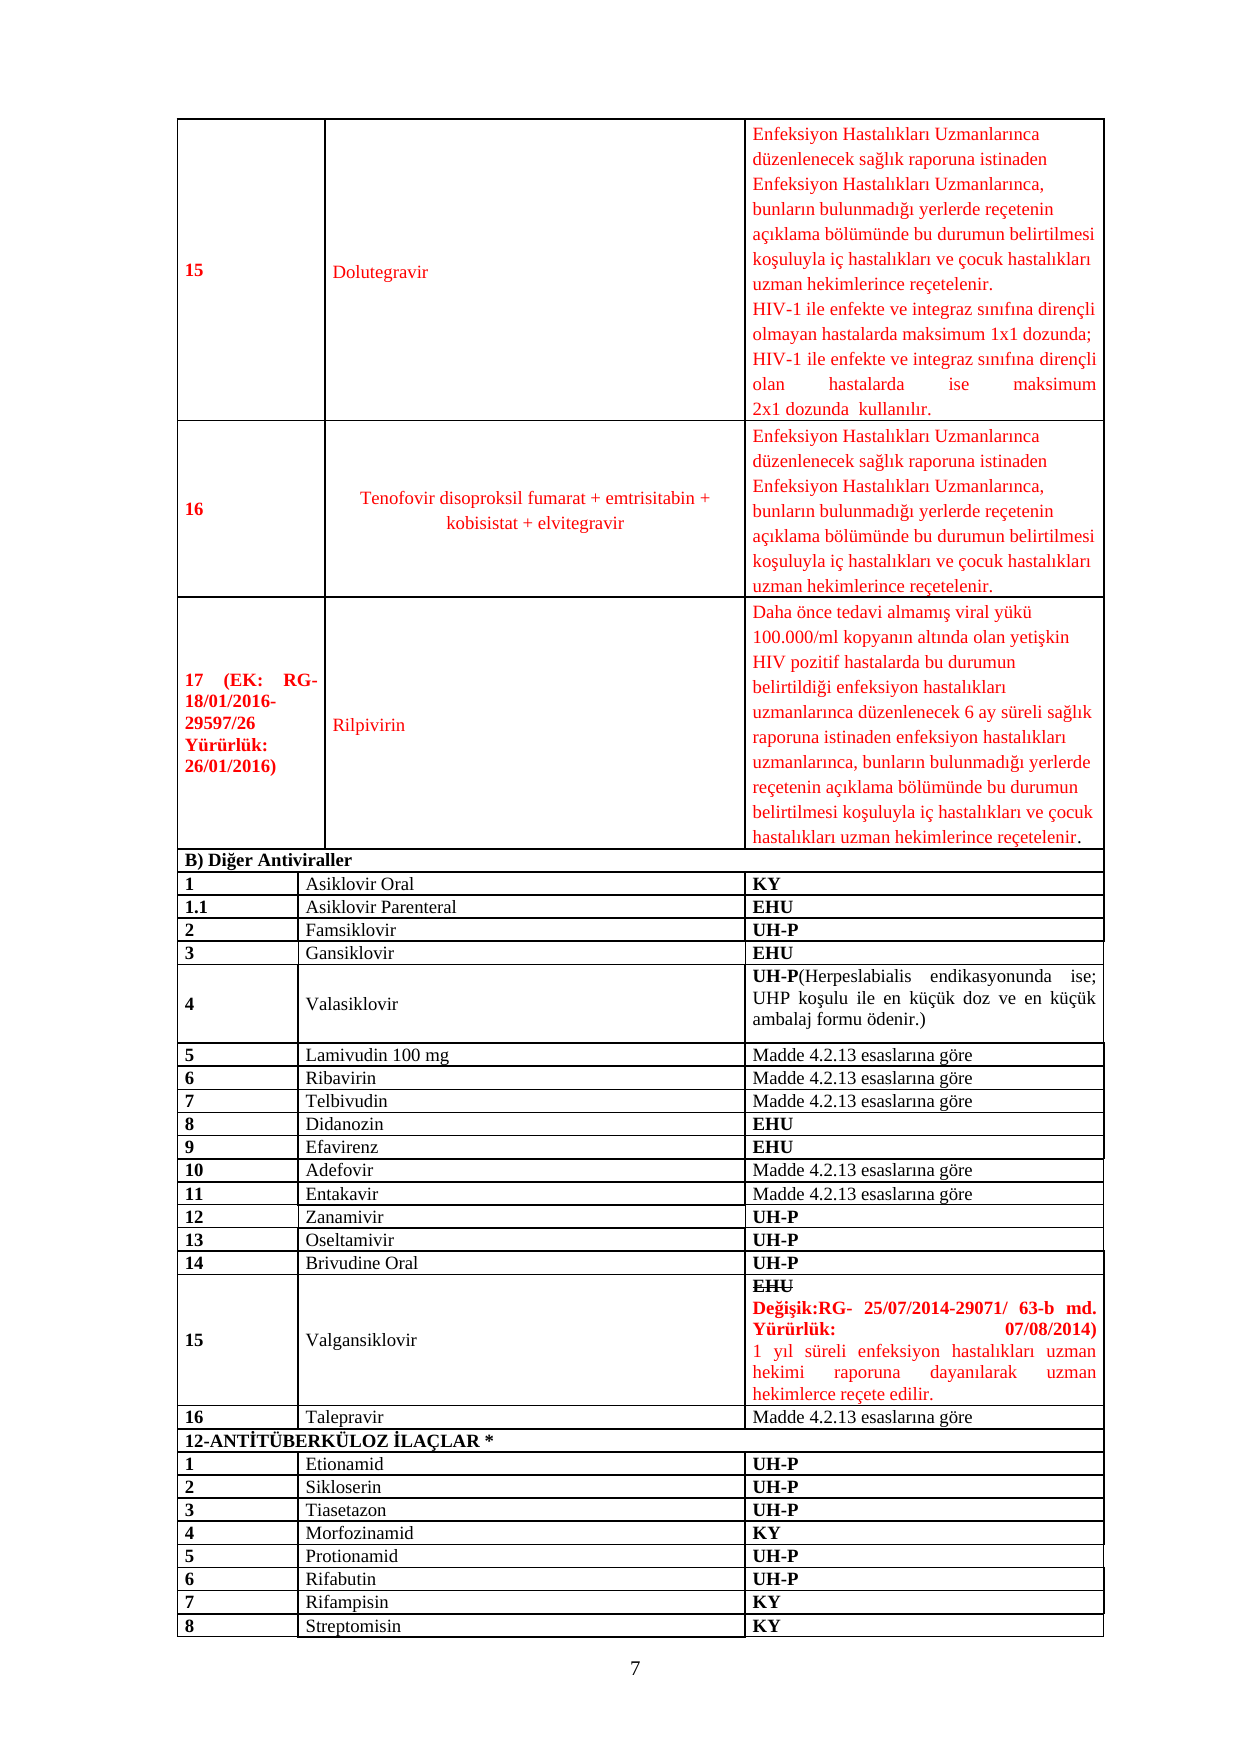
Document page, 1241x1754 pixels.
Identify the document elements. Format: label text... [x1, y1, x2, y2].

table_cell 15 [178, 1275, 297, 1405]
table_cell 9 [178, 1136, 297, 1158]
table_cell 7 [178, 1090, 297, 1112]
table_cell 7 [178, 1591, 297, 1613]
table_cell Famsiklovir [299, 919, 744, 940]
table_cell Zanamivir [299, 1206, 745, 1227]
table_cell UH-P [746, 1228, 1103, 1250]
table_cell Didanozin [299, 1113, 744, 1135]
table_cell 11 [178, 1183, 297, 1204]
table_cell Efavirenz [299, 1136, 744, 1158]
table_cell UH-P [746, 1568, 1103, 1590]
table_cell 17 (EK: RG-18/01/2016-29597/26 Yürürlük: 26/01/2016) [178, 598, 324, 848]
table_cell 3 [178, 1499, 297, 1520]
table_cell 6 [178, 1067, 297, 1088]
table_cell Oseltamivir [299, 1229, 744, 1250]
table_cell Daha önce tedavi almamış viral yükü 100.000/ml kopyanın altında olan yetişkin HIV pozitif hastalarda bu durumun belirtildiği enfeksiyon hastalıkları uzmanlarınca düzenlenecek 6 ay süreli sağlık raporuna istinaden enfeksiyon hastalıkları uzmanlarınca, bunların bulunmadığı yerlerde reçetenin açıklama bölümünde bu durumun belirtilmesi koşuluyla iç hastalıkları ve çocuk hastalıkları uzman hekimlerince reçetelenir. [746, 598, 1103, 848]
table_cell Enfeksiyon Hastalıkları Uzmanlarınca düzenlenecek sağlık raporuna istinaden Enfeksiyon Hastalıkları Uzmanlarınca, bunların bulunmadığı yerlerde reçetenin açıklama bölümünde bu durumun belirtilmesi koşuluyla iç hastalıkları ve çocuk hastalıkları uzman hekimlerince reçetelenir. [746, 421, 1103, 596]
table_cell UH-P(Herpeslabialis endikasyonunda ise; UHP koşulu ile en küçük doz ve en küçük ambalaj formu ödenir.) [746, 965, 1103, 1042]
table_cell Etionamid [299, 1453, 744, 1474]
table_cell Talepravir [299, 1406, 744, 1428]
table_cell KY [746, 1615, 1103, 1636]
table_cell 16 [178, 1406, 297, 1428]
table_cell EHU [746, 942, 1103, 963]
table_cell 8 [178, 1113, 297, 1135]
table_cell Tenofovir disoproksil fumarat + emtrisitabin + kobisistat + elvitegravir [326, 421, 744, 596]
table_cell KY [746, 1591, 1103, 1613]
table_cell 15 [178, 120, 324, 420]
table_cell Tiasetazon [299, 1499, 744, 1520]
table_cell 8 [178, 1615, 297, 1636]
table_cell Asiklovir Parenteral [299, 896, 744, 917]
table_cell Madde 4.2.13 esaslarına göre [746, 1090, 1103, 1112]
table_cell KY [746, 873, 1103, 894]
table_cell 1 [178, 873, 297, 894]
table_cell 16 [178, 421, 324, 596]
table_cell Rifabutin [299, 1568, 744, 1590]
table_cell UH-P [746, 1252, 1103, 1273]
table_cell Valgansiklovir [299, 1275, 744, 1405]
table_cell UH-P [746, 919, 1103, 940]
table_cell EHU [746, 1113, 1103, 1135]
table_cell 13 [178, 1228, 297, 1250]
table_cell Morfozinamid [299, 1522, 744, 1543]
table_cell 6 [178, 1568, 297, 1590]
table_cell Gansiklovir [299, 942, 745, 963]
table_cell Enfeksiyon Hastalıkları Uzmanlarınca düzenlenecek sağlık raporuna istinaden Enfeksiyon Hastalıkları Uzmanlarınca, bunların bulunmadığı yerlerde reçetenin açıklama bölümünde bu durumun belirtilmesi koşuluyla iç hastalıkları ve çocuk hastalıkları uzman hekimlerince reçetelenir. HIV-1 ile enfekte ve integraz sınıfına dirençli olmayan hastalarda maksimum 1x1 dozunda; HIV-1 ile enfekte ve integraz sınıfına dirençli olan hastalarda ise maksimum 2x1 dozunda kullanılır. [746, 120, 1103, 420]
table_cell Madde 4.2.13 esaslarına göre [746, 1183, 1103, 1204]
table_cell EHU [746, 1136, 1103, 1158]
table_cell Dolutegravir [326, 120, 744, 420]
table_cell Rifampisin [299, 1591, 744, 1613]
table_cell Madde 4.2.13 esaslarına göre [746, 1044, 1103, 1065]
table_cell Protionamid [299, 1545, 744, 1567]
table_cell Telbivudin [299, 1090, 744, 1112]
table_cell Streptomisin [299, 1615, 744, 1636]
table_cell 2 [178, 919, 297, 940]
table_cell 5 [178, 1044, 297, 1065]
table_cell 4 [178, 965, 297, 1042]
table_cell UH-P [746, 1476, 1103, 1497]
table_cell Madde 4.2.13 esaslarına göre [746, 1406, 1103, 1428]
table_cell UH-P [746, 1453, 1103, 1474]
table_cell Madde 4.2.13 esaslarına göre [746, 1067, 1103, 1088]
table_cell 5 [178, 1545, 297, 1567]
table_cell 3 [178, 942, 298, 963]
table_cell Ribavirin [299, 1067, 744, 1088]
table_cell 1 [178, 1453, 297, 1474]
table_cell B) Diğer Antiviraller [178, 850, 1103, 871]
table_cell Sikloserin [299, 1476, 744, 1497]
table_cell Brivudine Oral [299, 1252, 744, 1273]
table_cell UH-P [746, 1545, 1103, 1567]
table_cell 4 [178, 1522, 297, 1543]
table_cell KY [746, 1522, 1103, 1543]
table_cell Asiklovir Oral [299, 873, 744, 894]
table_cell 2 [178, 1476, 297, 1497]
table_cell Valasiklovir [299, 965, 744, 1042]
table_cell 10 [178, 1160, 297, 1181]
table_cell EHU Değişik:RG- 25/07/2014-29071/ 63-b md. Yürürlük: 07/08/2014) 1 yıl süreli enfeksiyon hastalıkları uzman hekimi raporuna dayanılarak uzman hekimlerce reçete edilir. [746, 1275, 1103, 1405]
table_cell Madde 4.2.13 esaslarına göre [746, 1160, 1103, 1181]
table_cell 12 [178, 1205, 298, 1227]
table_cell Entakavir [299, 1183, 744, 1204]
table_cell Lamivudin 100 mg [299, 1044, 744, 1065]
table_cell EHU [746, 896, 1103, 917]
table_cell 1.1 [178, 896, 297, 917]
table_cell 14 [178, 1252, 297, 1273]
table_cell Rilpivirin [326, 598, 744, 848]
table_cell UH-P [746, 1499, 1103, 1520]
table_cell 12-ANTİTÜBERKÜLOZ İLAÇLAR * [178, 1430, 1103, 1451]
table_cell Adefovir [299, 1160, 744, 1181]
table_cell UH-P [746, 1205, 1103, 1227]
